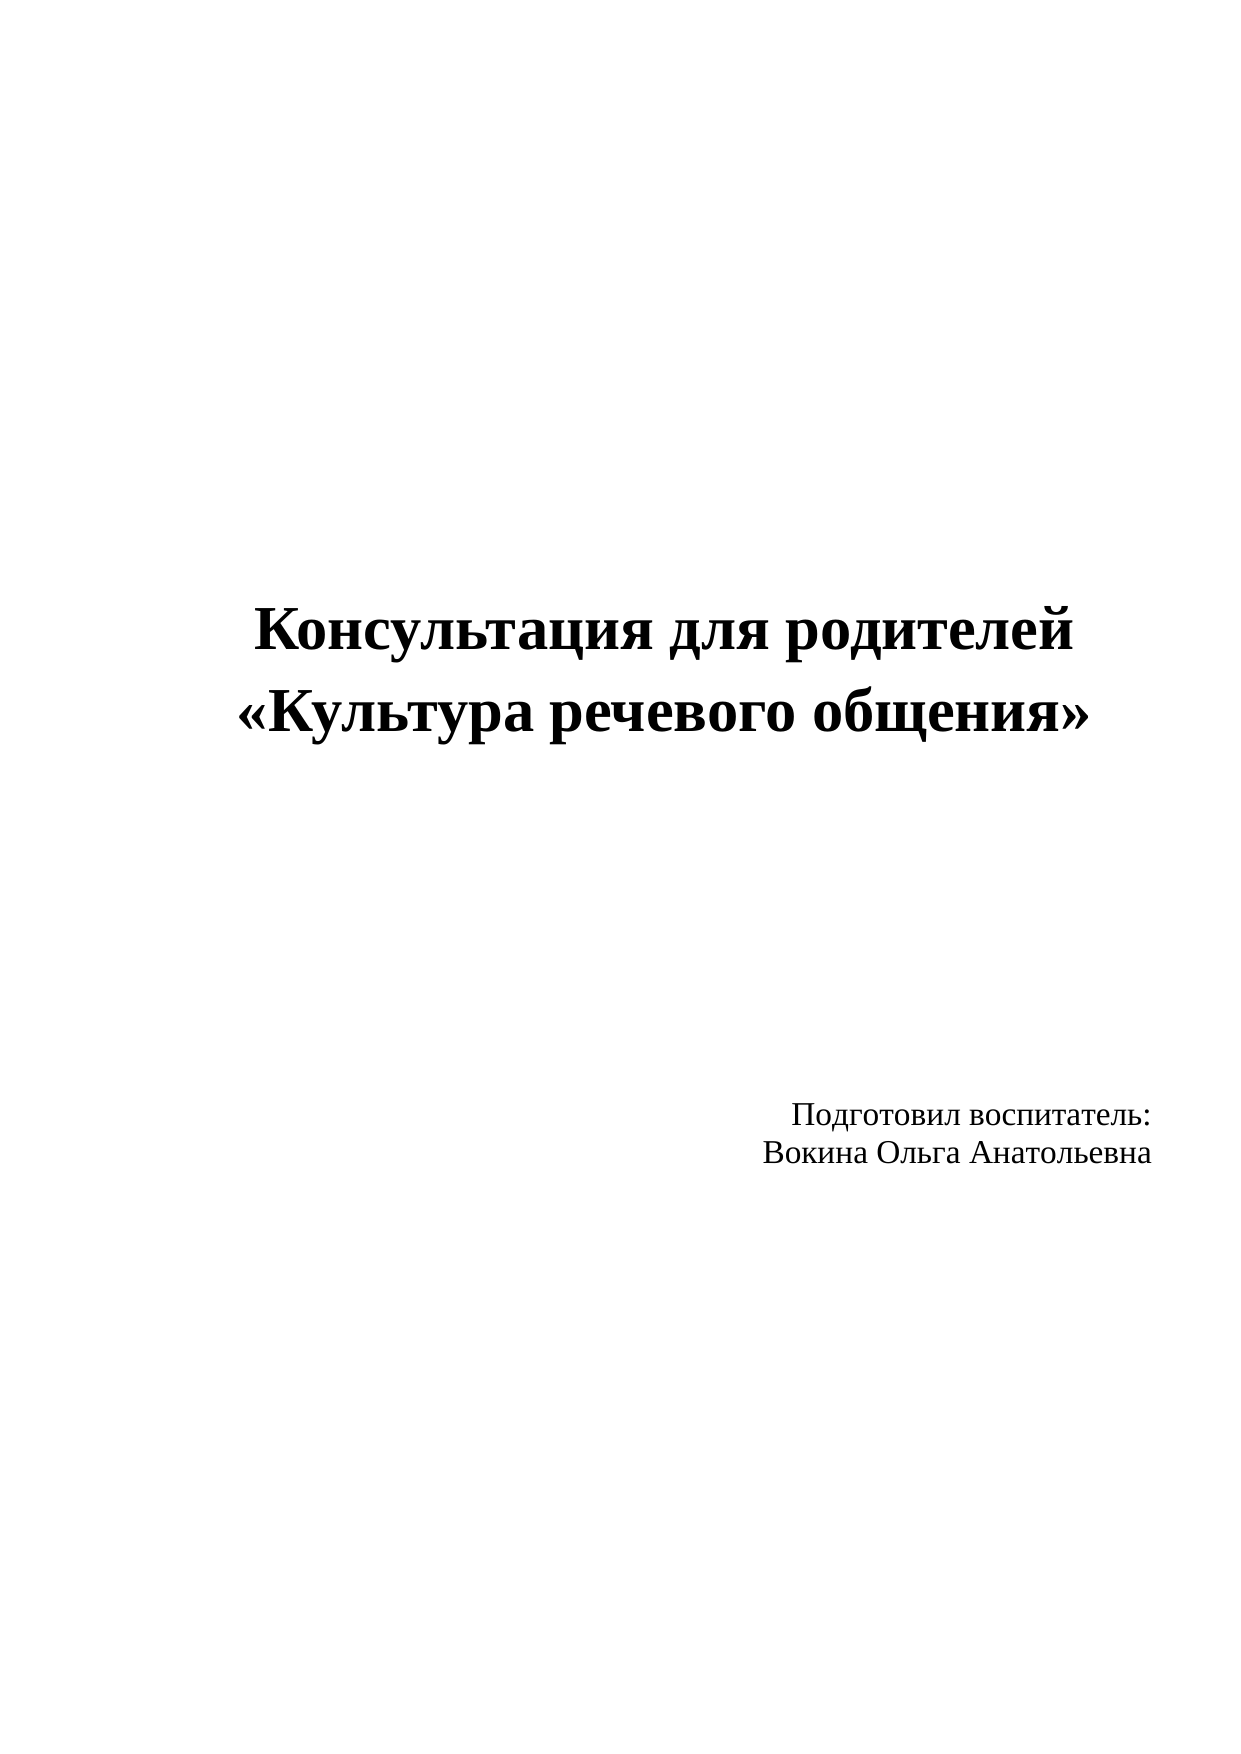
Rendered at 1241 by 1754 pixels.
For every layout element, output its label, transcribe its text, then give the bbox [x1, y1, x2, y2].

text Консультация для родителей «Культура речевого общения» [177, 591, 1152, 745]
text Подготовил воспитатель: [177, 1094, 1152, 1132]
text Вокина Ольга Анатольевна [177, 1132, 1152, 1171]
